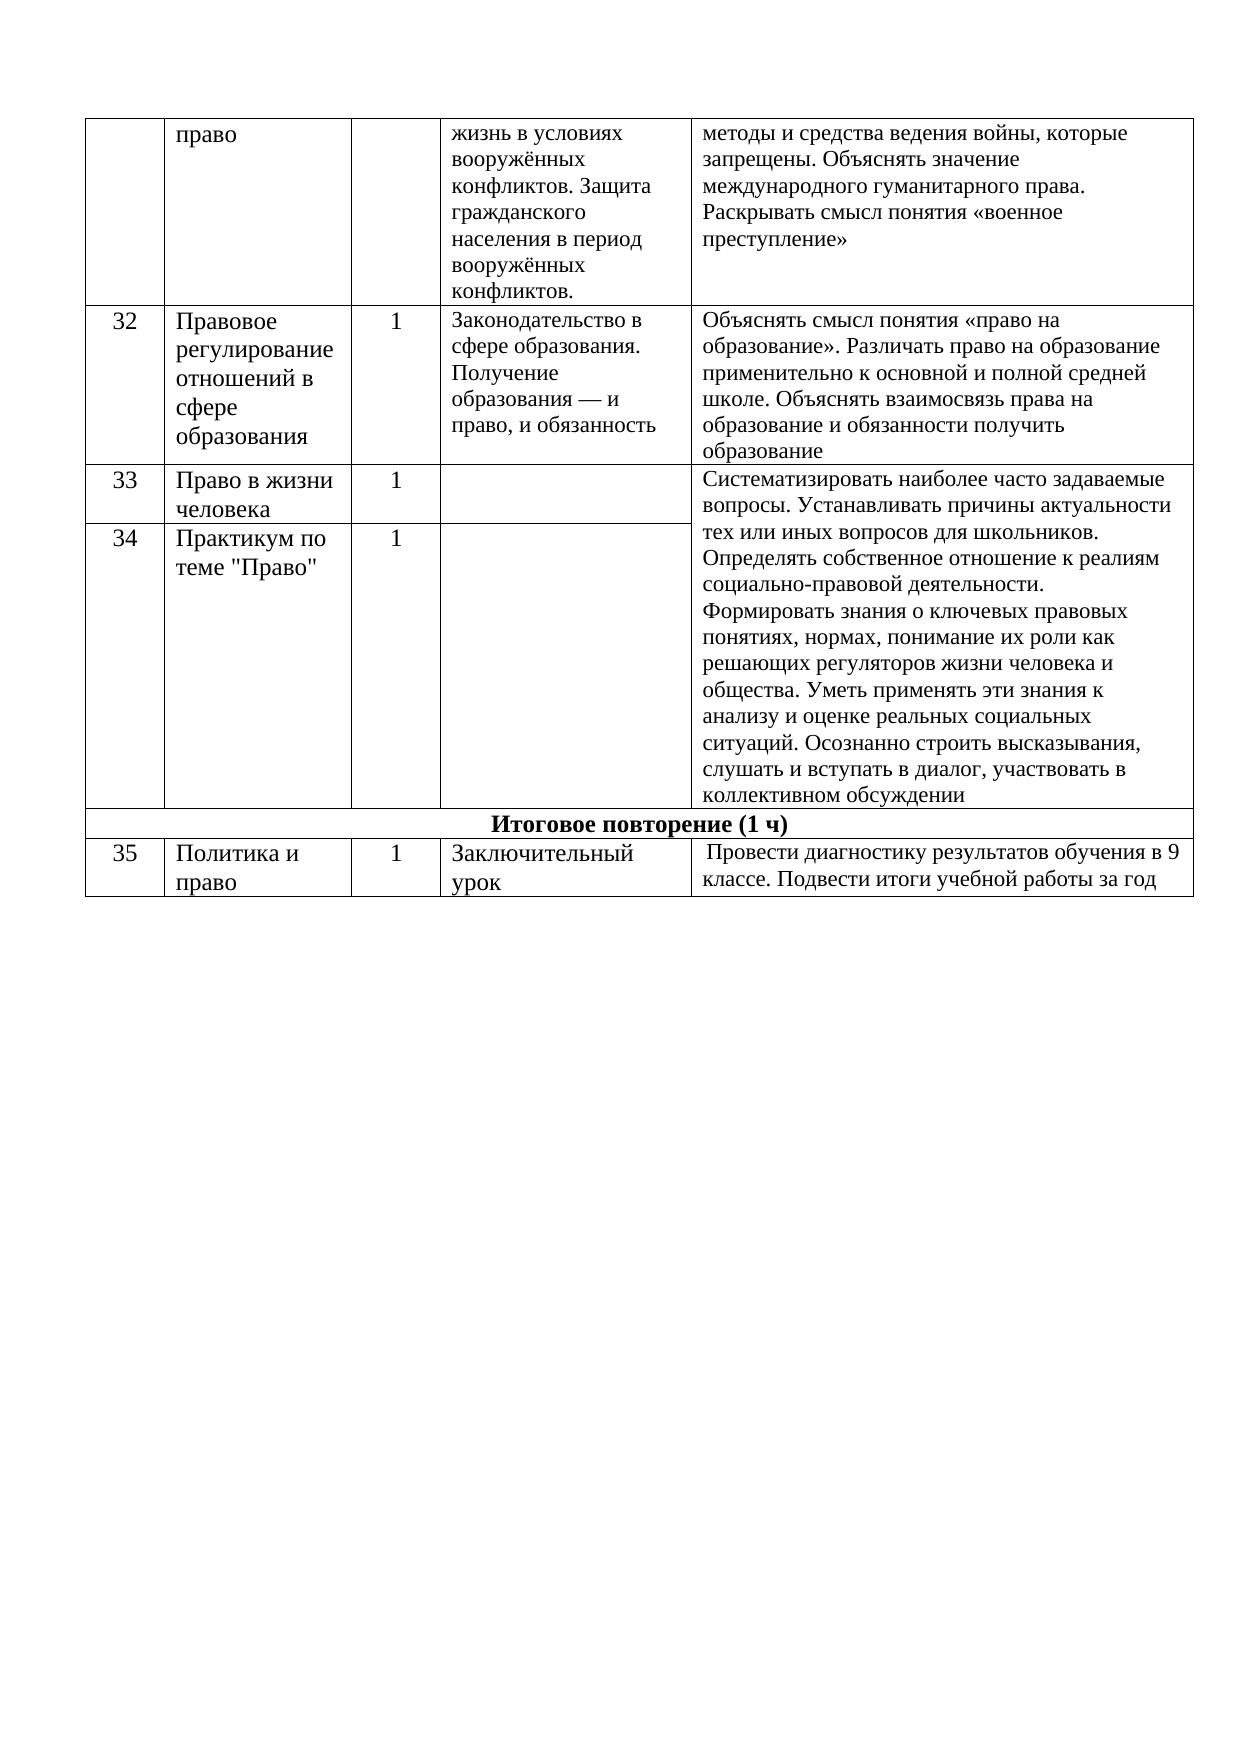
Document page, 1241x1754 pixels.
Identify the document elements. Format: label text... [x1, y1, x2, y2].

table_cell Итоговое повторение (1 ч) [86, 809, 1193, 837]
table_cell 1 [352, 119, 440, 305]
table_cell 1 [352, 306, 440, 464]
table_cell 1 [352, 839, 440, 896]
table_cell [692, 119, 1193, 305]
table_cell 32 [86, 306, 164, 464]
table_cell 1 [352, 465, 440, 522]
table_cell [165, 119, 351, 305]
table_cell Заключительный урок [441, 839, 691, 896]
table_cell 1 [352, 524, 440, 808]
table_cell [441, 524, 691, 808]
table_cell 31 [86, 119, 164, 305]
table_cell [441, 119, 691, 305]
table_cell 34 [86, 524, 164, 808]
table_cell Практикум по теме "Право" [165, 524, 351, 808]
table_cell 35 [86, 839, 164, 896]
table_cell Право в жизни человека [165, 465, 351, 522]
table_cell [441, 465, 691, 522]
table_cell Законодательство в сфере образования. Получение образования — и право, и обязанность [441, 306, 691, 464]
table_cell 33 [86, 465, 164, 522]
table_cell Политика и право [165, 839, 351, 896]
table_cell Объяснять смысл понятия «право на образование». Различать право на образование применительно к основной и полной средней школе. Объяснять взаимосвязь права на образование и обязанности получить образование [692, 306, 1193, 464]
table_cell Правовое регулирование отношений в сфере образования [165, 306, 351, 464]
table_cell Провести диагностику результатов обучения в 9 классе. Подвести итоги учебной работы за год [692, 839, 1193, 896]
table_cell Систематизировать наиболее часто задаваемые вопросы. Устанавливать причины актуальности тех или иных вопросов для школьников. Определять собственное отношение к реалиям социально-правовой деятельности. Формировать знания о ключевых правовых понятиях, нормах, понимание их роли как решающих регуляторов жизни человека и общества. Уметь применять эти знания к анализу и оценке реальных социальных ситуаций. Осознанно строить высказывания, слушать и вступать в диалог, участвовать в коллективном обсуждении [692, 465, 1193, 808]
